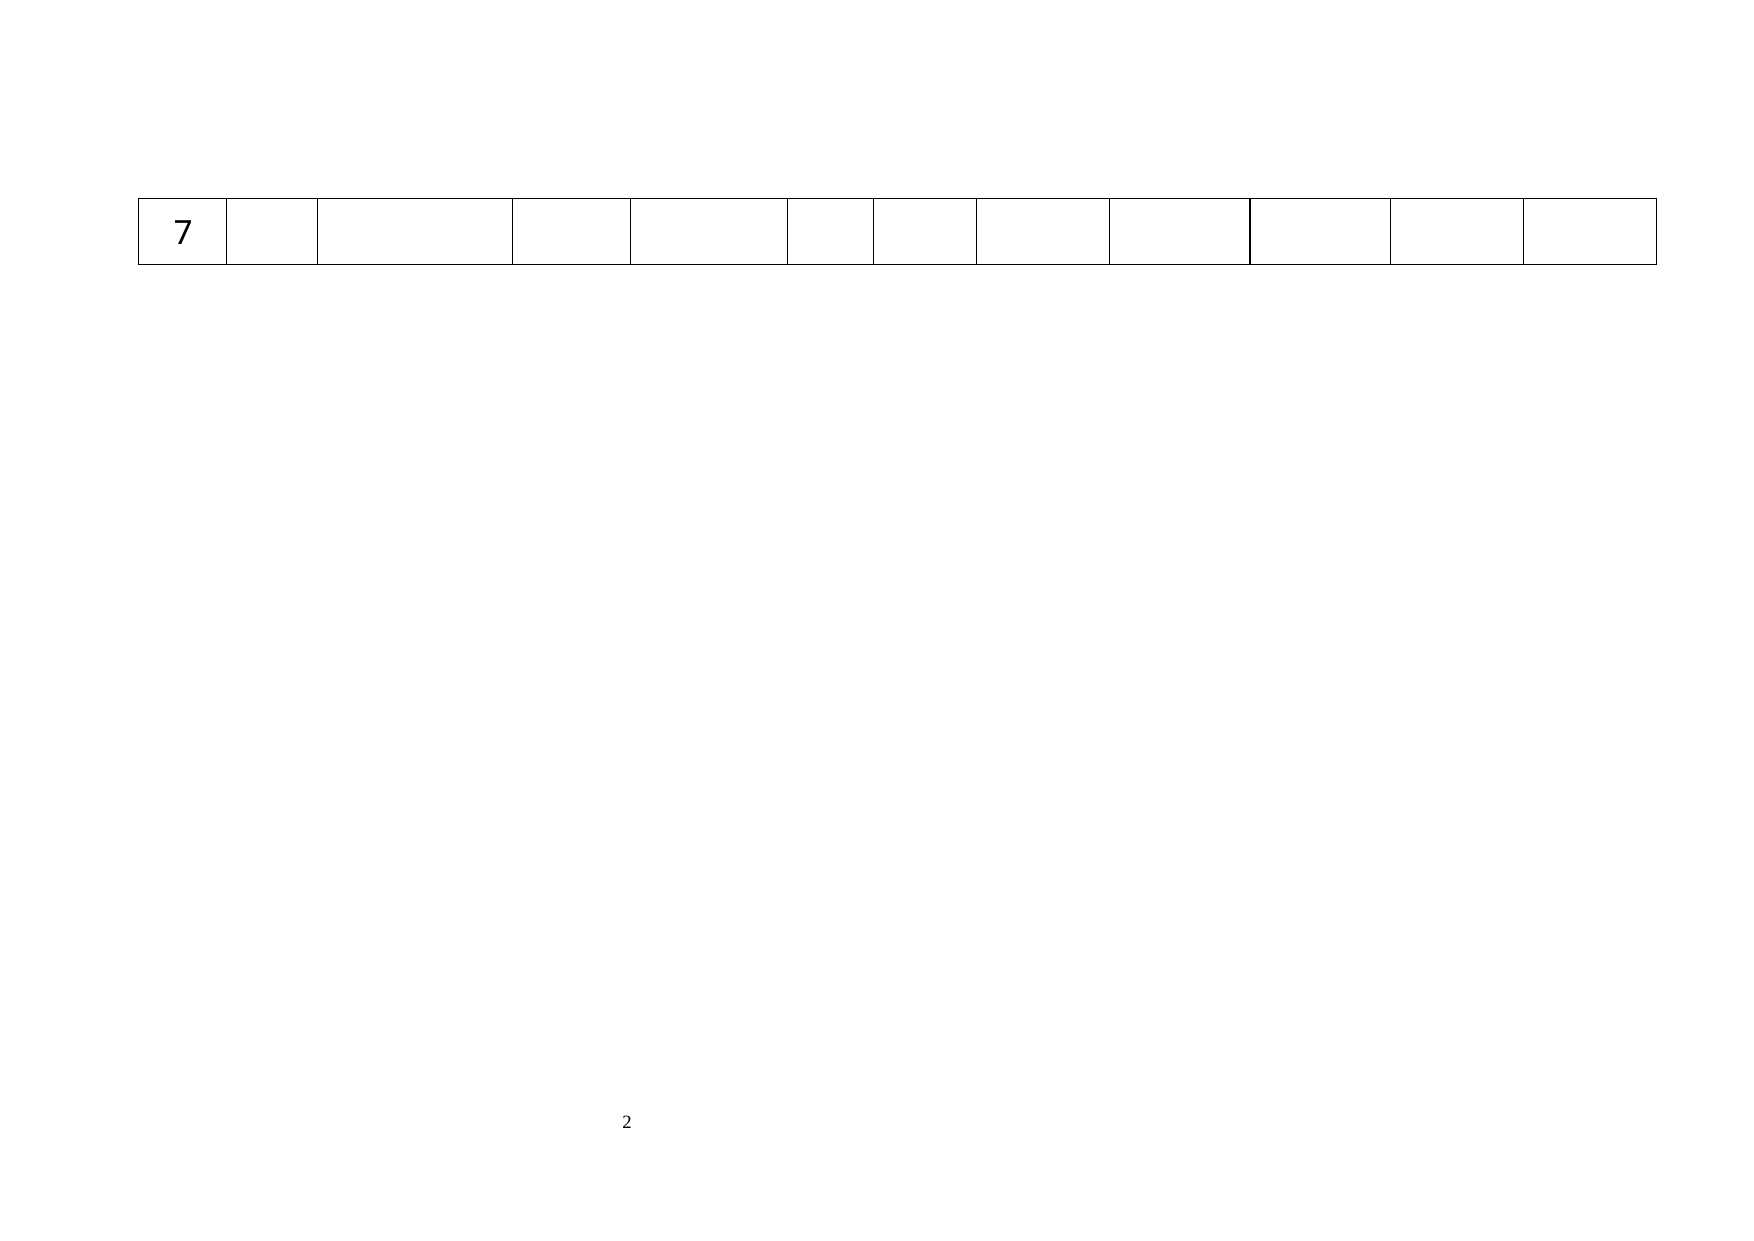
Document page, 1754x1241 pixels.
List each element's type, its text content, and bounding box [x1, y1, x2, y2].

table_cell [1524, 199, 1656, 264]
table_cell [977, 199, 1109, 264]
table_cell [318, 199, 512, 264]
table_cell [1110, 199, 1249, 264]
table_cell [1251, 199, 1390, 264]
table_cell [513, 199, 630, 264]
table_cell 7 [139, 199, 226, 264]
table_cell [227, 199, 317, 264]
table_cell [1391, 199, 1523, 264]
table_cell [874, 199, 976, 264]
table_cell [788, 199, 873, 264]
table_cell [631, 199, 787, 264]
